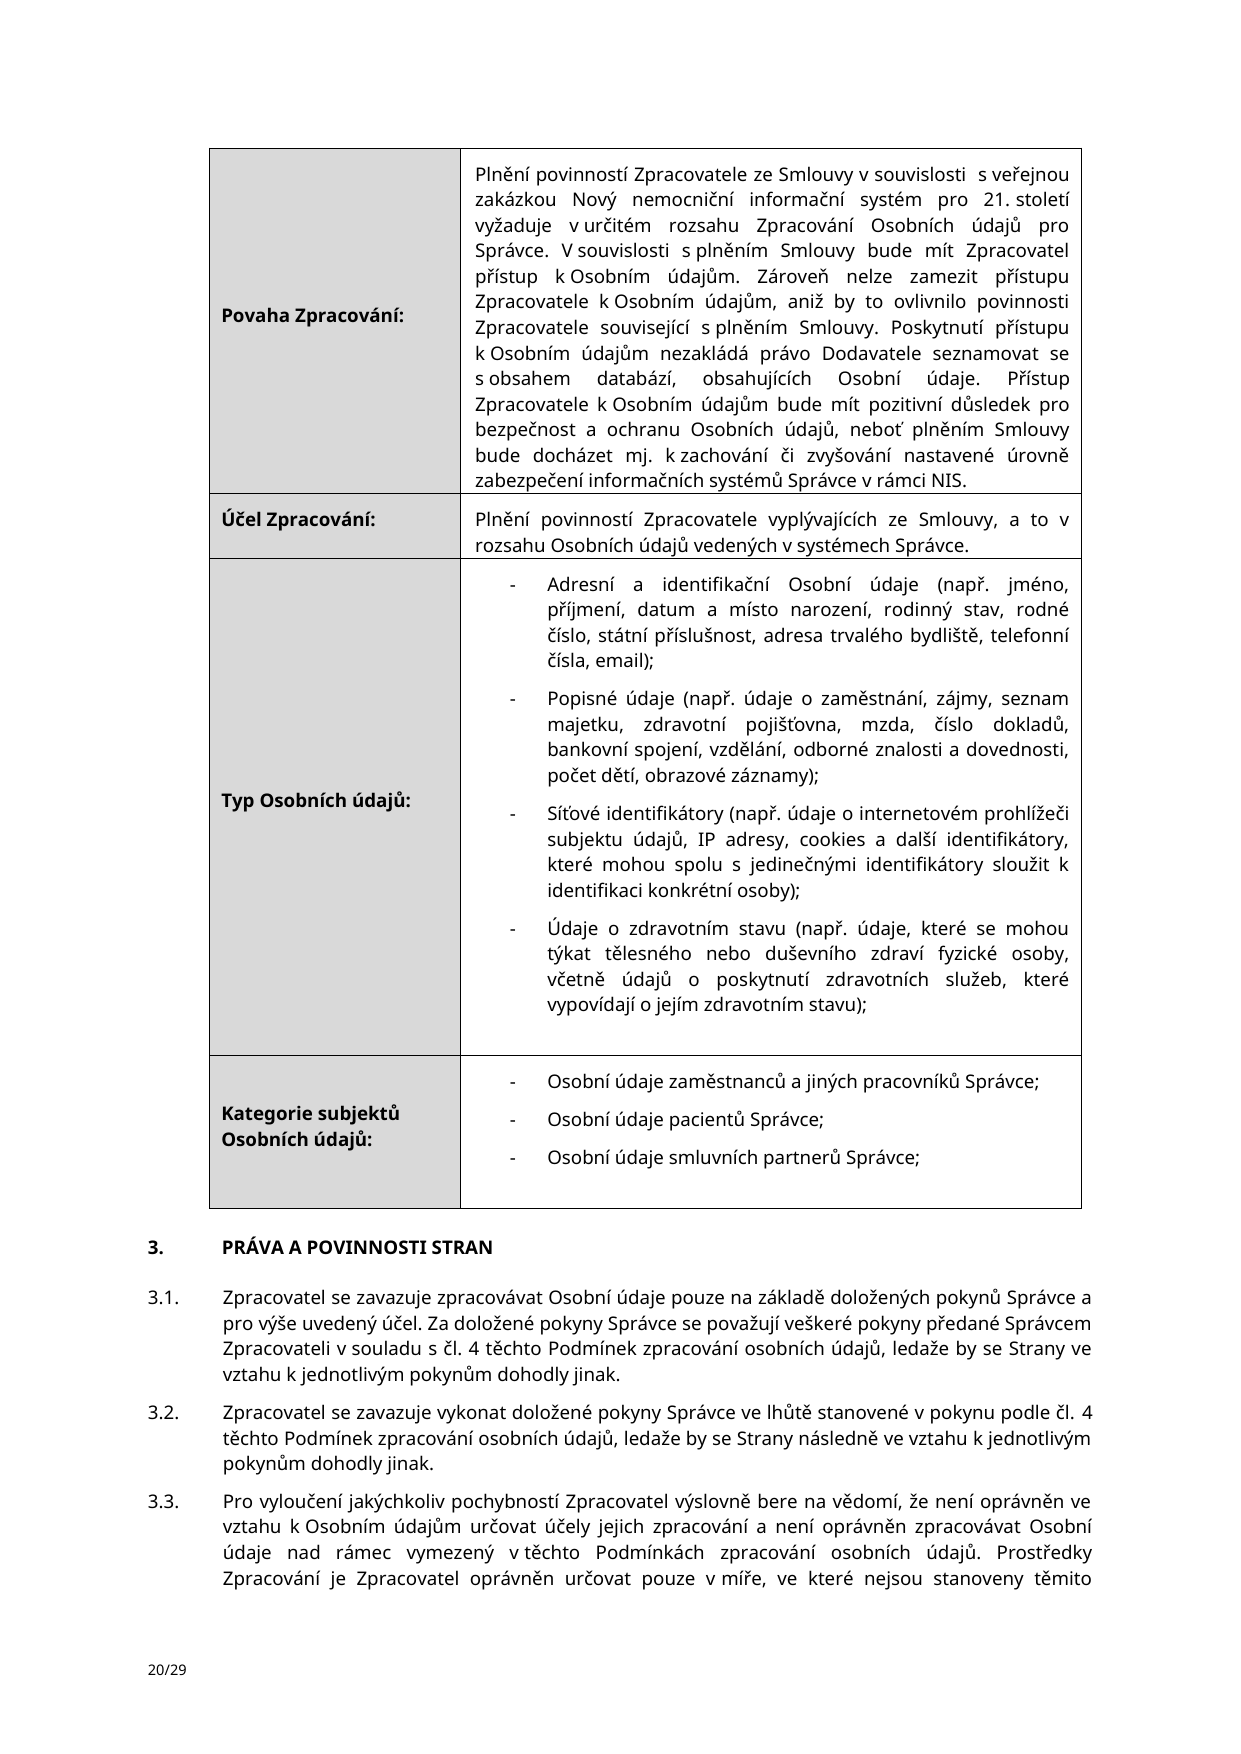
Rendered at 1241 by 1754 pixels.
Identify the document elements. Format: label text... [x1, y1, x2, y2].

table_cell Adresní a identifikační Osobní údaje (např. jméno, příjmení, datum a místo narození, rodinný stav, rodné číslo, státní příslušnost, adresa trvalého bydliště, telefonní čísla, email); Popisné údaje (např. údaje o zaměstnání, zájmy, seznam majetku, zdravotní pojišťovna, mzda, číslo dokladů, bankovní spojení, vzdělání, odborné znalosti a dovednosti, počet dětí, obrazové záznamy); Síťové identifikátory (např. údaje o internetovém prohlížeči subjektu údajů, IP adresy, cookies a další identifikátory, které mohou spolu s jedinečnými identifikátory sloužit k identifikaci konkrétní osoby); Údaje o zdravotním stavu (např. údaje, které se mohou týkat tělesného nebo duševního zdraví fyzické osoby, včetně údajů o poskytnutí zdravotních služeb, které vypovídají o jejím zdravotním stavu); [461, 559, 1081, 1055]
table_cell Účel Zpracování: [210, 494, 460, 558]
table_cell Povaha Zpracování: [210, 149, 460, 493]
table_cell Plnění povinností Zpracovatele vyplývajících ze Smlouvy, a to v rozsahu Osobních údajů vedených v systémech Správce. [461, 494, 1081, 558]
table_cell Osobní údaje zaměstnanců a jiných pracovníků Správce; Osobní údaje pacientů Správce; Osobní údaje smluvních partnerů Správce; [461, 1056, 1081, 1208]
subtitle PRÁVA A POVINNOSTI STRAN [148, 1234, 1092, 1260]
subtitle Zpracovatel se zavazuje vykonat doložené pokyny Správce ve lhůtě stanovené v pokynu podle čl. 4 těchto Podmínek zpracování osobních údajů, ledaže by se Strany následně ve vztahu k jednotlivým pokynům dohodly jinak. [148, 1399, 1092, 1476]
table_cell Kategorie subjektů Osobních údajů: [210, 1056, 460, 1208]
table_cell Plnění povinností Zpracovatele ze Smlouvy v souvislosti s veřejnou zakázkou Nový nemocniční informační systém pro 21. století vyžaduje v určitém rozsahu Zpracování Osobních údajů pro Správce. V souvislosti s plněním Smlouvy bude mít Zpracovatel přístup k Osobním údajům. Zároveň nelze zamezit přístupu Zpracovatele k Osobním údajům, aniž by to ovlivnilo povinnosti Zpracovatele související s plněním Smlouvy. Poskytnutí přístupu k Osobním údajům nezakládá právo Dodavatele seznamovat se s obsahem databází, obsahujících Osobní údaje. Přístup Zpracovatele k Osobním údajům bude mít pozitivní důsledek pro bezpečnost a ochranu Osobních údajů, neboť plněním Smlouvy bude docházet mj. k zachování či zvyšování nastavené úrovně zabezpečení informačních systémů Správce v rámci NIS. [461, 149, 1081, 493]
subtitle Zpracovatel se zavazuje zpracovávat Osobní údaje pouze na základě doložených pokynů Správce a pro výše uvedený účel. Za doložené pokyny Správce se považují veškeré pokyny předané Správcem Zpracovateli v souladu s čl. 4 těchto Podmínek zpracování osobních údajů, ledaže by se Strany ve vztahu k jednotlivým pokynům dohodly jinak. [148, 1285, 1092, 1387]
table_cell Typ Osobních údajů: [210, 559, 460, 1055]
